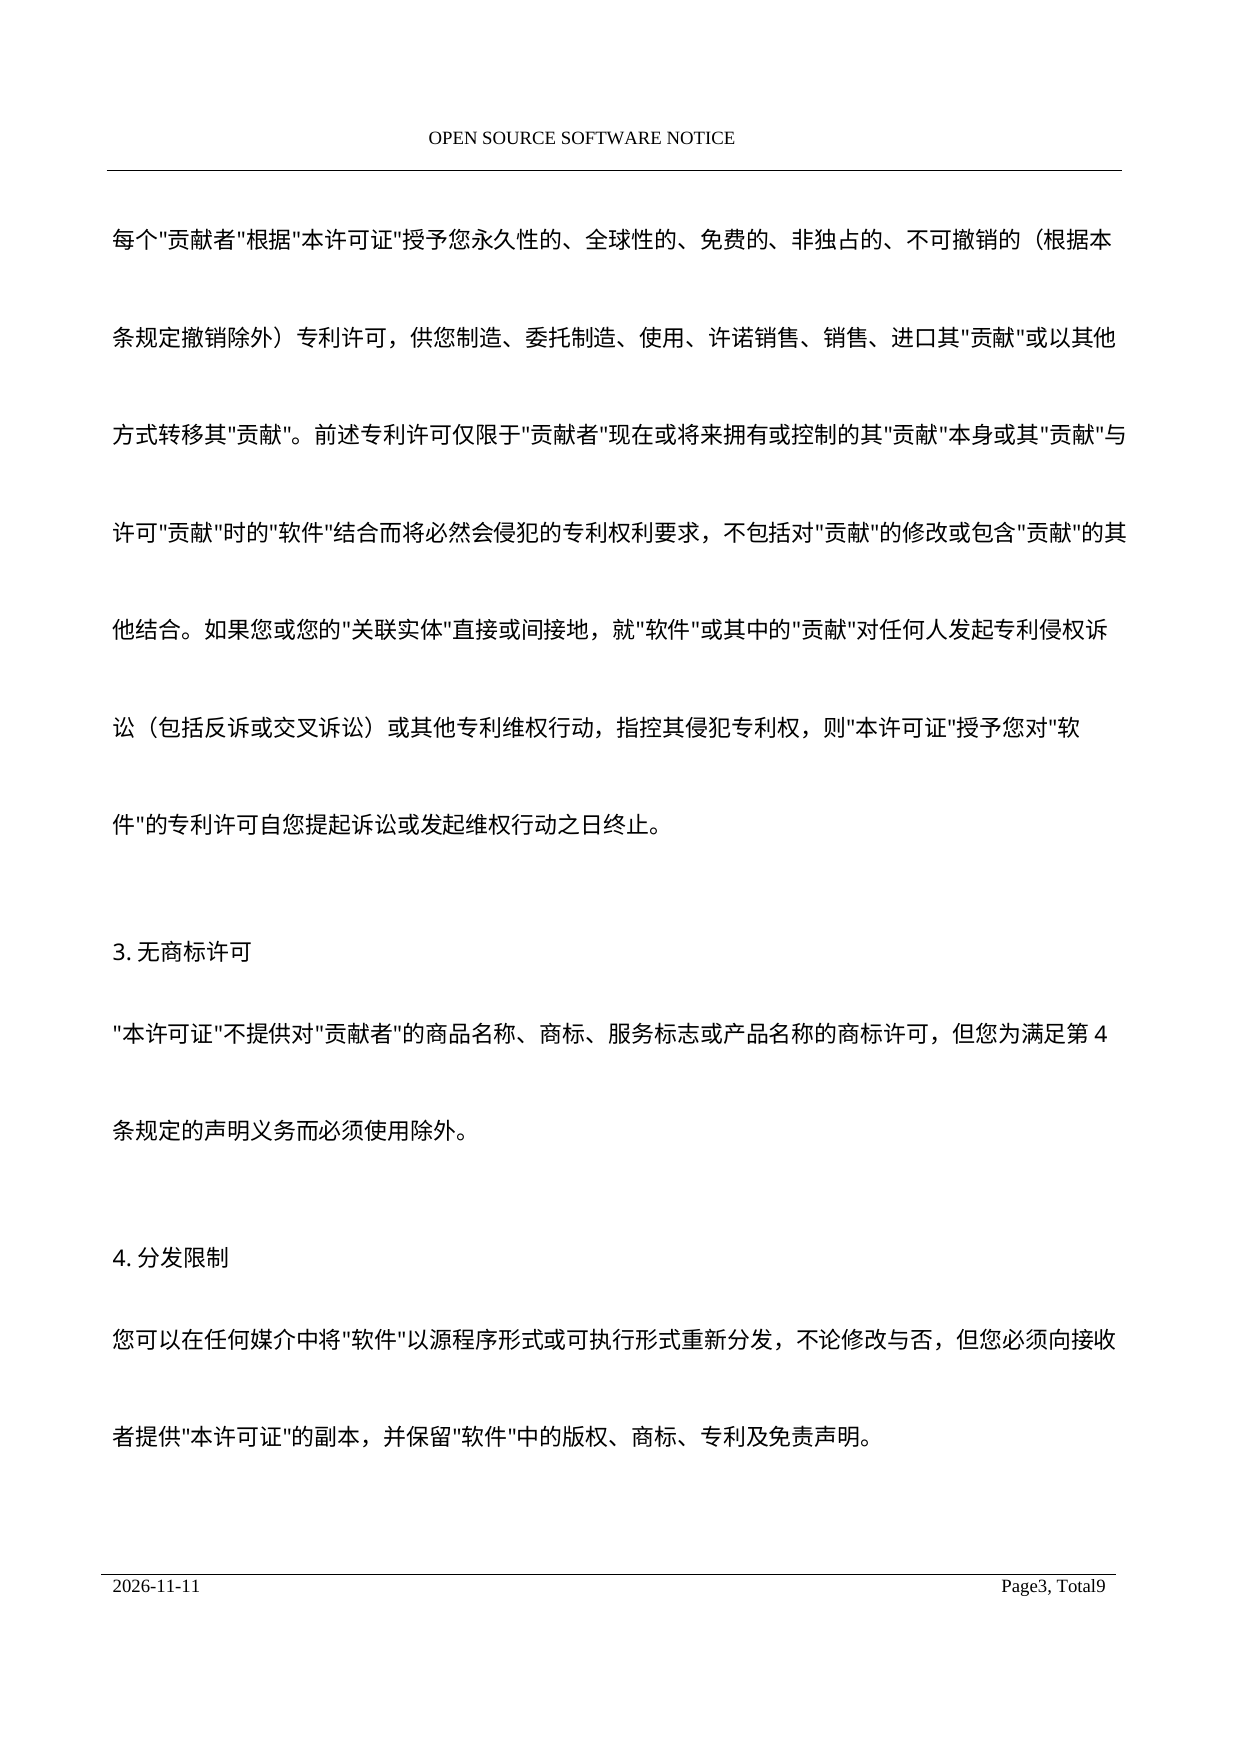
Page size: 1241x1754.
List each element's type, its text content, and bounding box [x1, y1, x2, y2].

text 您可以在任何媒介中将"软件"以源程序形式或可执行形式重新分发，不论修改与否，但您必须向接收者提供"本许可证"的副本，并保留"软件"中的版权、商标、专利及免责声明。 [112, 1306, 1128, 1468]
text 4. 分发限制 [112, 1224, 1128, 1289]
text 每个"贡献者"根据"本许可证"授予您永久性的、全球性的、免费的、非独占的、不可撤销的（根据本条规定撤销除外）专利许可，供您制造、委托制造、使用、许诺销售、销售、进口其"贡献"或以其他方式转移其"贡献"。前述专利许可仅限于"贡献者"现在或将来拥有或控制的其"贡献"本身或其"贡献"与许可"贡献"时的"软件"结合而将必然会侵犯的专利权利要求，不包括对"贡献"的修改或包含"贡献"的其他结合。如果您或您的"关联实体"直接或间接地，就"软件"或其中的"贡献"对任何人发起专利侵权诉讼（包括反诉或交叉诉讼）或其他专利维权行动，指控其侵犯专利权，则"本许可证"授予您对"软件"的专利许可自您提起诉讼或发起维权行动之日终止。 [112, 206, 1128, 856]
text 3. 无商标许可 [112, 918, 1128, 983]
text "本许可证"不提供对"贡献者"的商品名称、商标、服务标志或产品名称的商标许可，但您为满足第4条规定的声明义务而必须使用除外。 [112, 1000, 1128, 1162]
